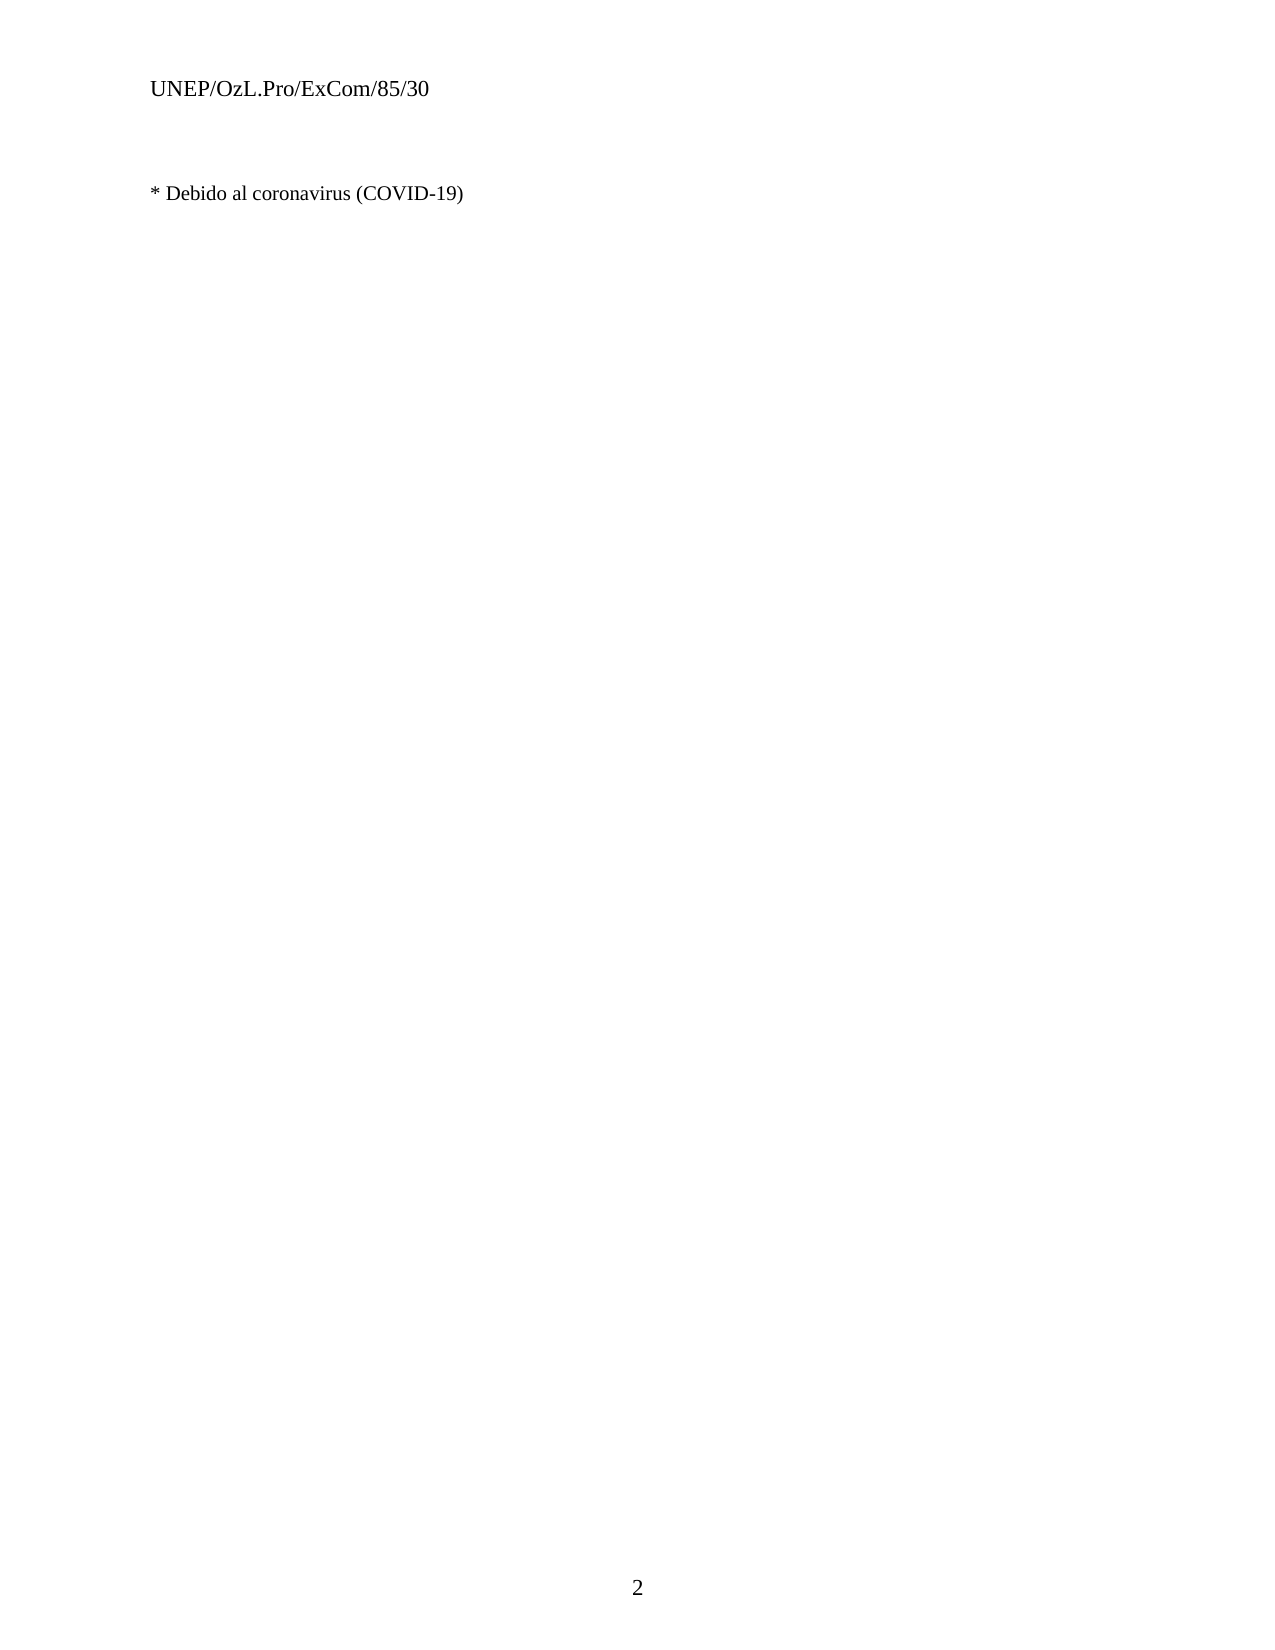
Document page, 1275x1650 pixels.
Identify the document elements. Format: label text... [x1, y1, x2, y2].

text * Debido al coronavirus (COVID-19) [150, 180, 1125, 204]
